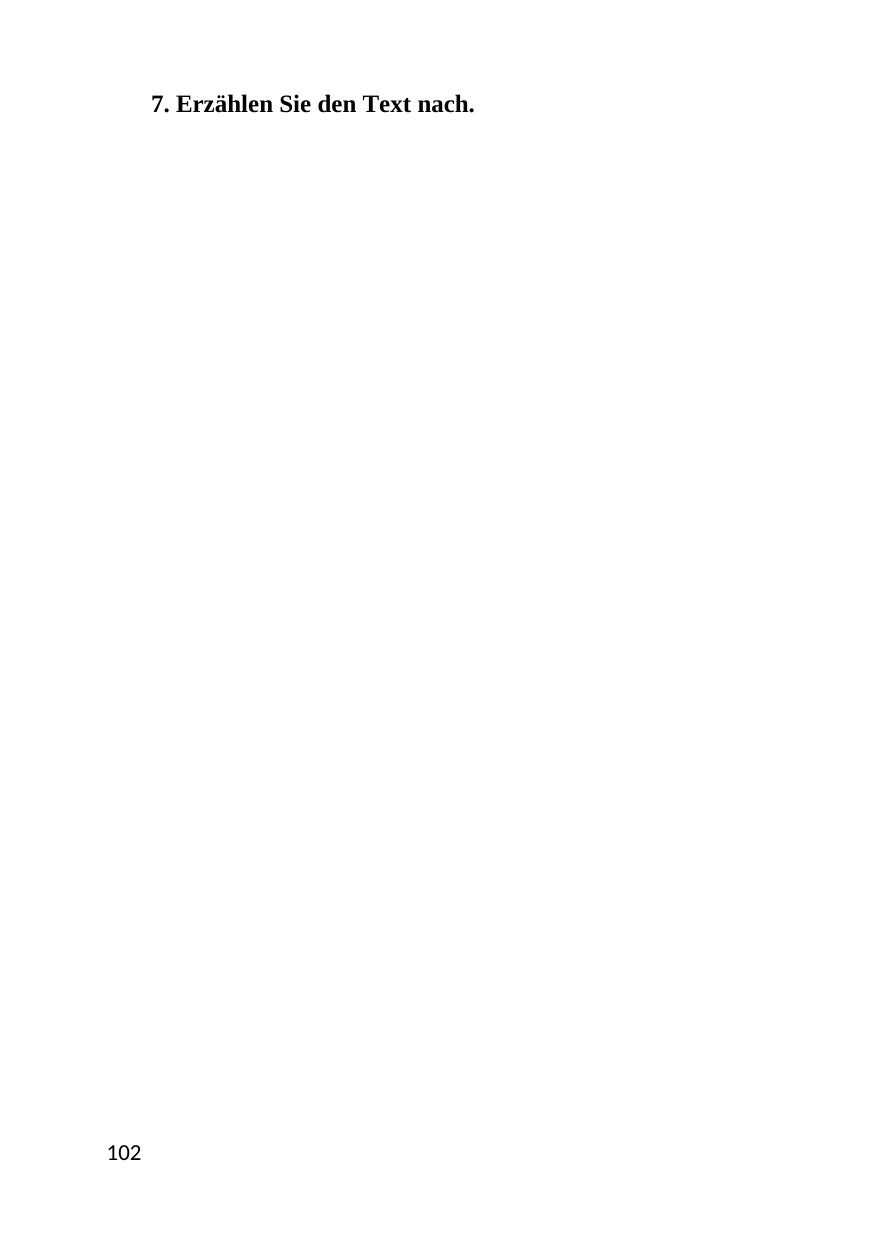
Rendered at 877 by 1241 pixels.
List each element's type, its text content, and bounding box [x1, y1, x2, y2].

text 7. Erzählen Sie den Text nach. [106, 89, 771, 117]
